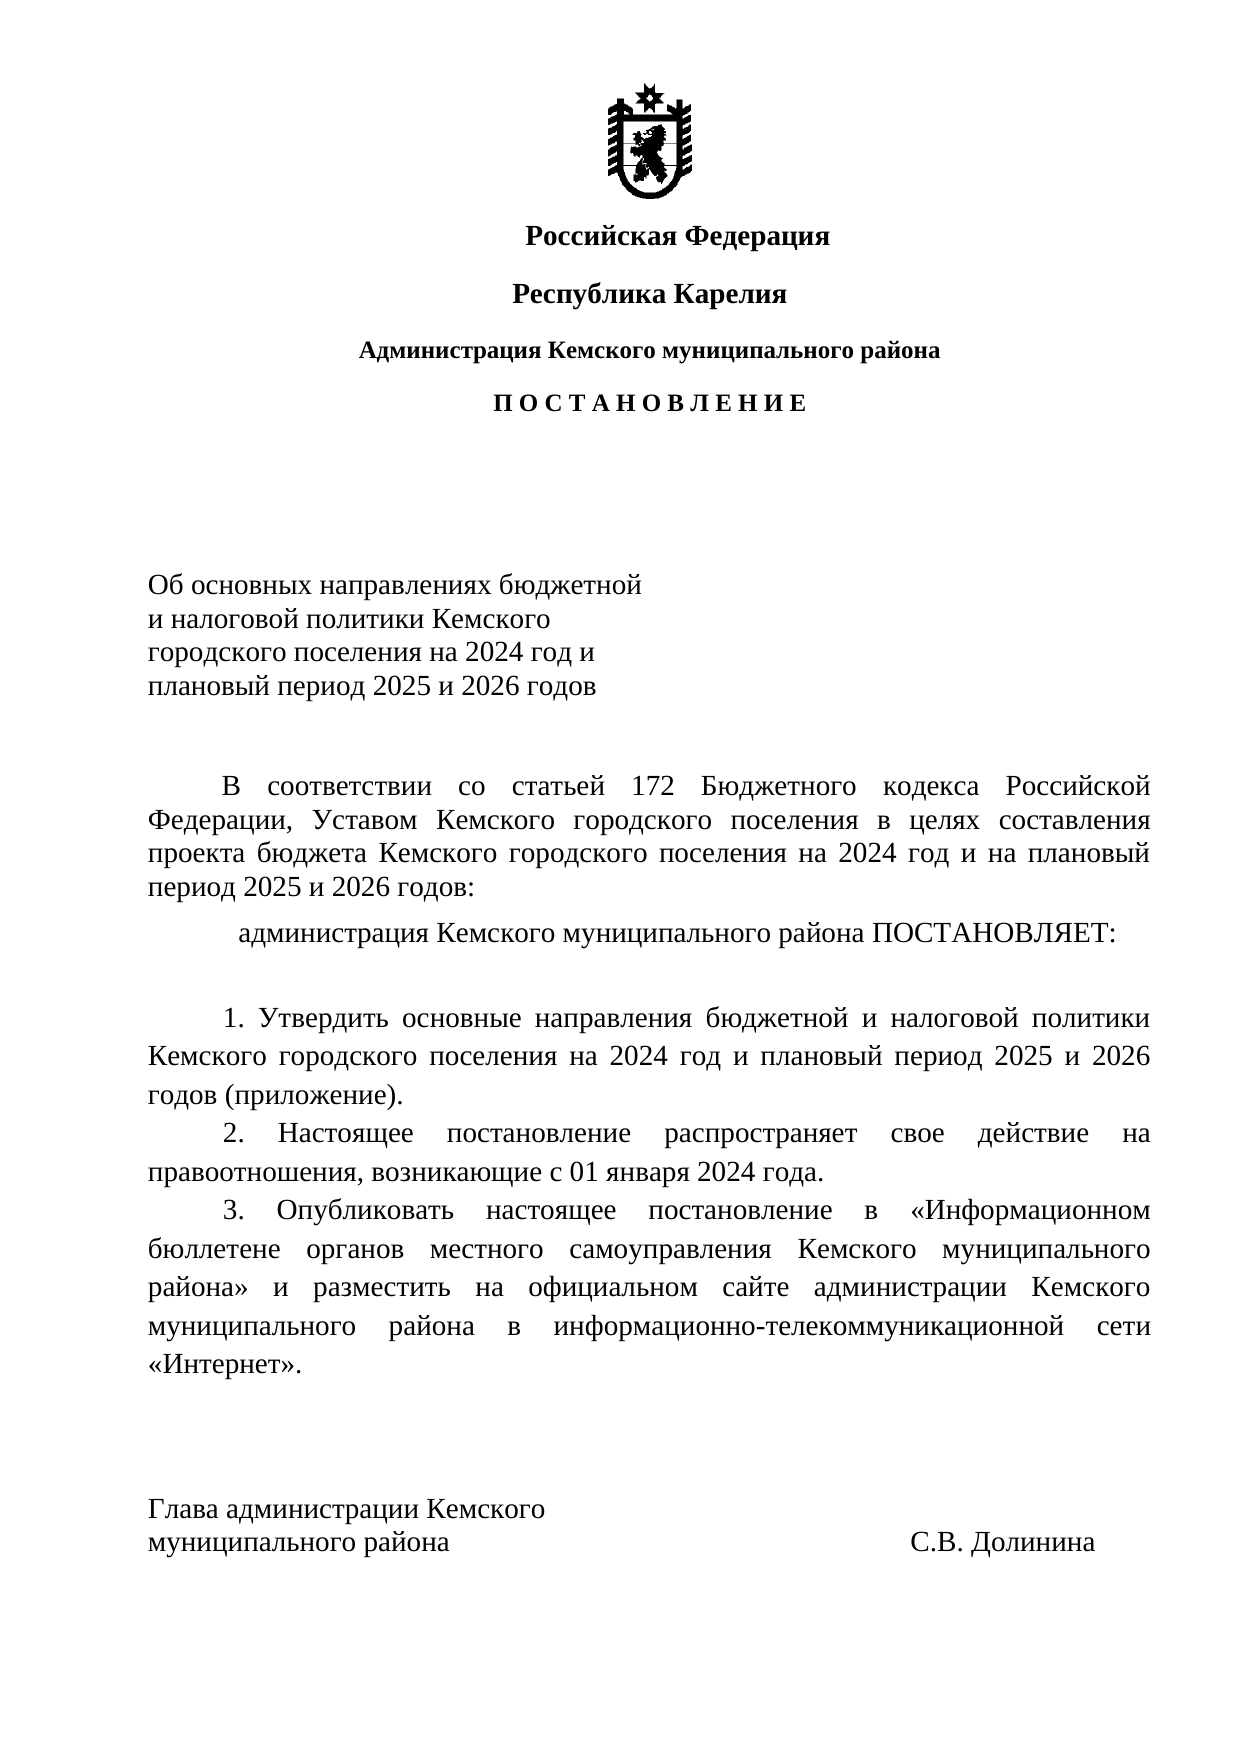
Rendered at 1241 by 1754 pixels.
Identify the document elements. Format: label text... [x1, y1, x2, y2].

picture [593, 73, 706, 218]
text плановый период 2025 и 2026 годов [148, 668, 1152, 701]
text городского поселения на 2024 год и [148, 634, 1152, 668]
subtitle Администрация Кемского муниципального района [148, 335, 1152, 363]
text Российская Федерация [148, 218, 1152, 251]
subtitle Республика Карелия [148, 276, 1152, 310]
text Об основных направлениях бюджетной [148, 567, 1152, 601]
text Глава администрации Кемского [148, 1491, 1152, 1524]
list 1. Утвердить основные направления бюджетной и налоговой политики Кемского городского поселения на 2024 год и плановый период 2025 и 2026 годов (приложение). [148, 1000, 1152, 1110]
text администрация Кемского муниципального района ПОСТАНОВЛЯЕТ: [148, 915, 1152, 949]
text В соответствии со статьей 172 Бюджетного кодекса Российской Федерации, Уставом Кемского городского поселения в целях составления проекта бюджета Кемского городского поселения на 2024 год и на плановый период 2025 и 2026 годов: [148, 768, 1152, 903]
text муниципального района С.В. Долинина [148, 1524, 1152, 1558]
text и налоговой политики Кемского [148, 601, 1152, 634]
list 2. Настоящее постановление распространяет свое действие на правоотношения, возникающие с 01 января 2024 года. [148, 1115, 1152, 1187]
subtitle П О С Т А Н О В Л Е Н И Е [148, 388, 1152, 417]
list 3. Опубликовать настоящее постановление в «Информационном бюллетене органов местного самоуправления Кемского муниципального района» и разместить на официальном сайте администрации Кемского муниципального района в информационно-телекоммуникационной сети «Интернет». [148, 1192, 1152, 1380]
